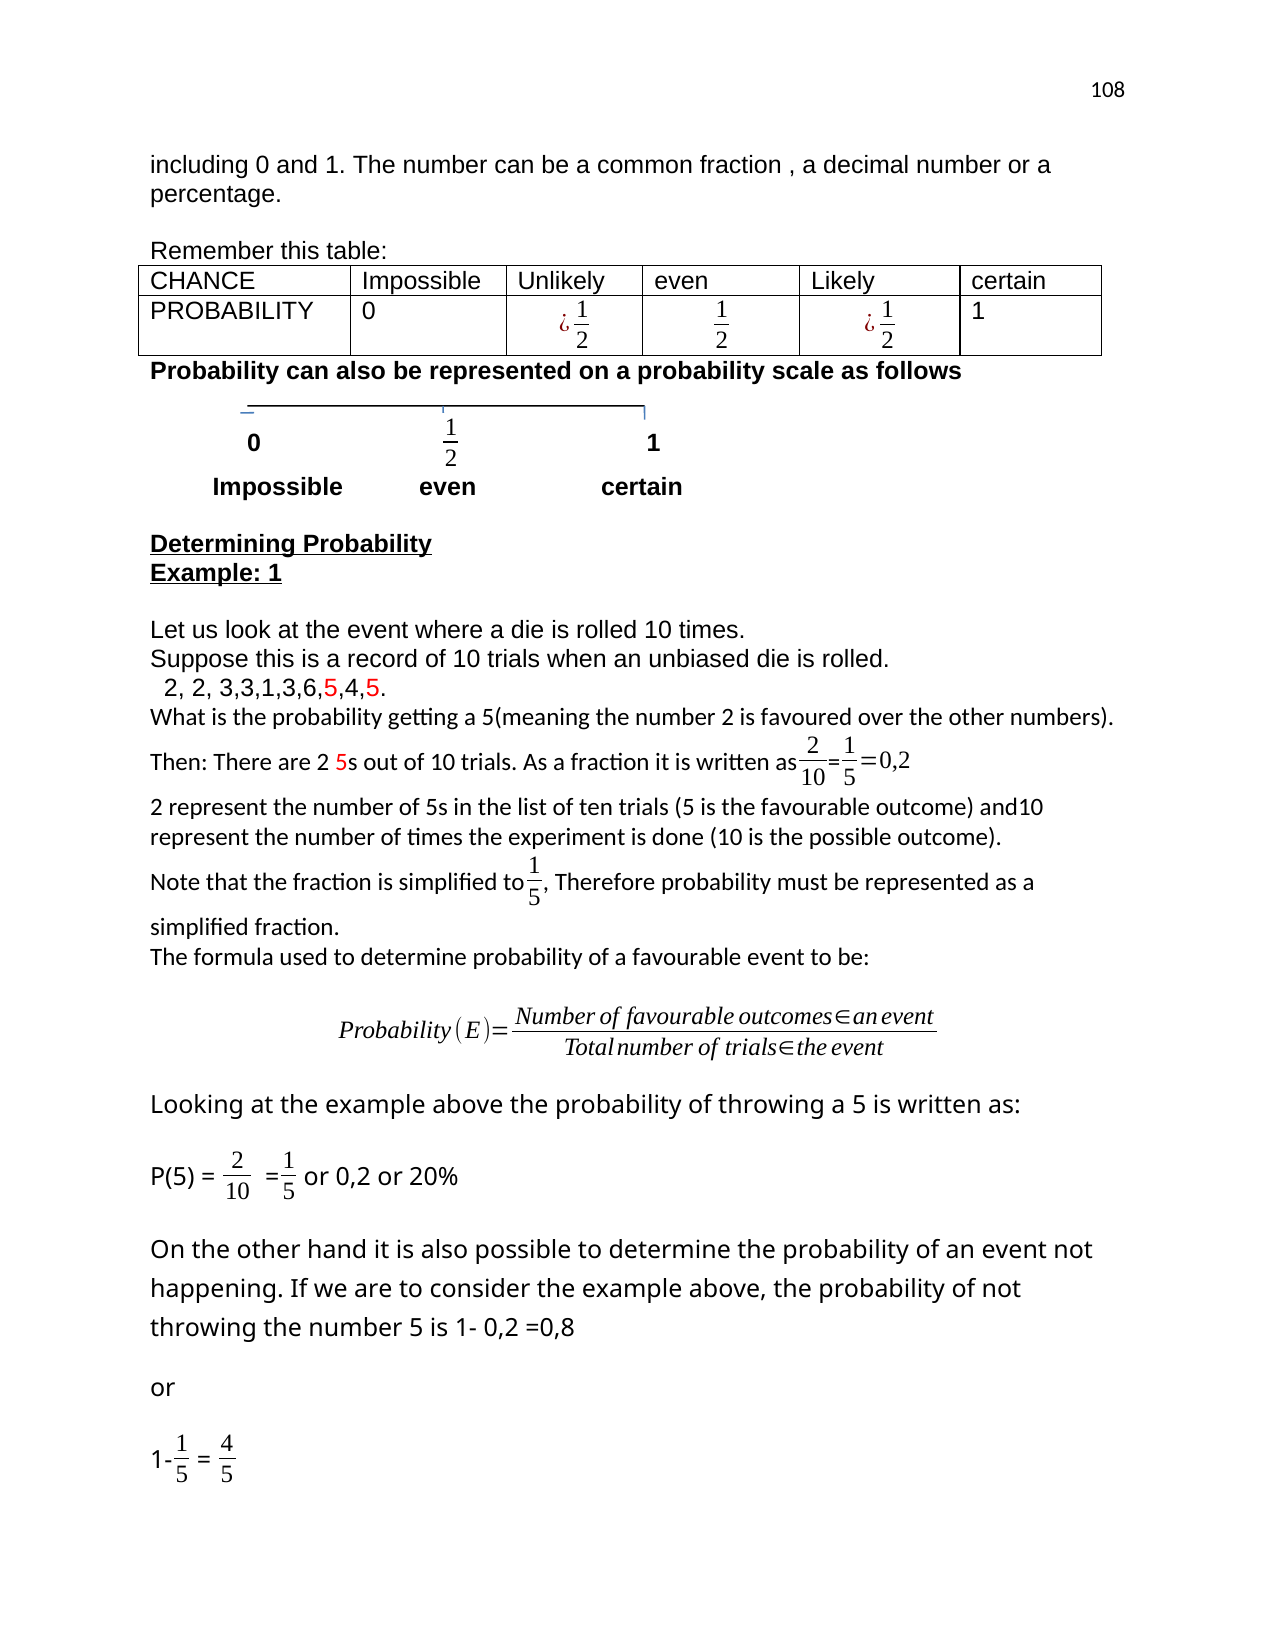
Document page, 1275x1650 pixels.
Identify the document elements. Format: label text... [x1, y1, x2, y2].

text 2, 2, 3,3,1,3,6,5,4,5. [150, 673, 1125, 702]
table_header Likely [800, 266, 959, 295]
text Example: 1 [150, 558, 1125, 587]
text or [150, 1370, 1125, 1404]
table_header Impossible [351, 266, 506, 295]
text P(5) = = or 0,2 or 20% [150, 1147, 1125, 1206]
table_cell [643, 296, 799, 355]
text 2 represent the number of 5s in the list of ten trials (5 is the favourable outcome) and10 represent the number of times the experiment is done (10 is the possible outcome). [150, 791, 1125, 852]
text Suppose this is a record of 10 trials when an unbiased die is rolled. [150, 644, 1125, 673]
table_header CHANCE [139, 266, 350, 295]
text 1- = [150, 1430, 1125, 1489]
text What is the probability getting a 5(meaning the number 2 is favoured over the other numbers). Then: There are 2 5s out of 10 trials. As a fraction it is written as= [150, 702, 1125, 791]
table_header certain [961, 266, 1101, 295]
table_cell 0 [351, 296, 506, 355]
text Let us look at the event where a die is rolled 10 times. [150, 615, 1125, 644]
table_cell [507, 296, 642, 355]
text On the other hand it is also possible to determine the probability of an event not happening. If we are to consider the example above, the probability of not throwing the number 5 is 1- 0,2 =0,8 [150, 1231, 1125, 1344]
text 0 1 [150, 413, 1125, 472]
text Looking at the example above the probability of throwing a 5 is written as: [150, 1087, 1125, 1121]
table_cell 1 [961, 296, 1101, 355]
text Probability can also be represented on a probability scale as follows [150, 356, 1125, 384]
text Note that the fraction is simplified to, Therefore probability must be represented as a simplified fraction. [150, 852, 1125, 942]
table_cell PROBABILITY [139, 296, 350, 355]
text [150, 150, 1125, 207]
table_cell [800, 296, 959, 355]
text Determining Probability [150, 529, 1125, 558]
text Remember this table: [150, 236, 1125, 265]
text The formula used to determine probability of a favourable event to be: [150, 942, 1125, 972]
table_header even [643, 266, 799, 295]
text Impossible even certain [150, 472, 1125, 501]
table_header Unlikely [507, 266, 642, 295]
